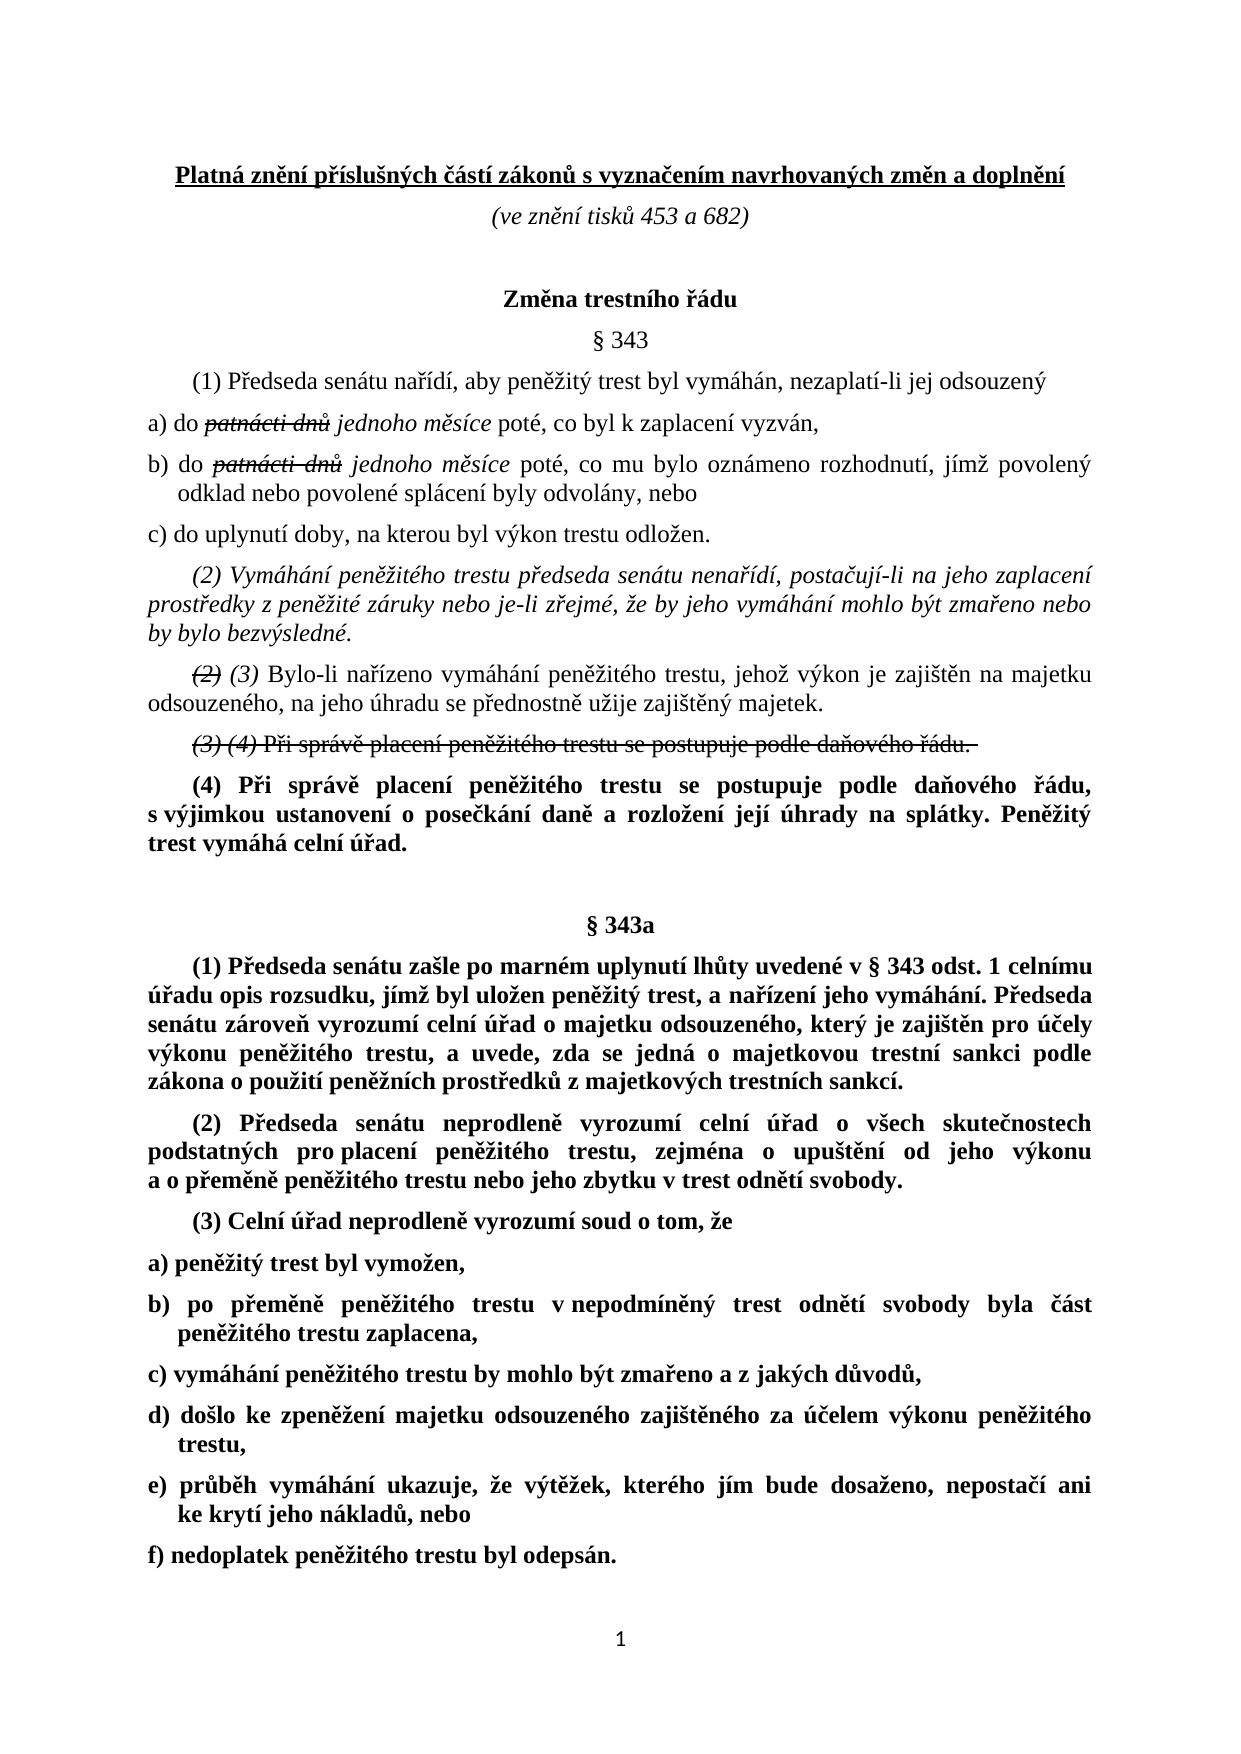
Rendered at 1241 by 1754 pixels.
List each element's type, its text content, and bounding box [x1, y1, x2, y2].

text a) peněžitý trest byl vymožen, [148, 1248, 1093, 1276]
text (2) (3) Bylo-li nařízeno vymáhání peněžitého trestu, jehož výkon je zajištěn na majetku odsouzeného, na jeho úhradu se přednostně užije zajištěný majetek. [148, 659, 1093, 716]
text c) vymáhání peněžitého trestu by mohlo být zmařeno a z jakých důvodů, [148, 1359, 1093, 1388]
text f) nedoplatek peněžitého trestu byl odepsán. [148, 1540, 1093, 1569]
text (3) Celní úřad neprodleně vyrozumí soud o tom, že [148, 1206, 1093, 1235]
text b) do patnácti dnů jednoho měsíce poté, co mu bylo oznámeno rozhodnutí, jímž povolený odklad nebo povolené splácení byly odvolány, nebo [148, 449, 1093, 506]
text § 343 [148, 325, 1093, 354]
text (2) Předseda senátu neprodleně vyrozumí celní úřad o všech skutečnostech podstatných pro placení peněžitého trestu, zejména o upuštění od jeho výkonu a o přeměně peněžitého trestu nebo jeho zbytku v trest odnětí svobody. [148, 1108, 1093, 1194]
text d) došlo ke zpeněžení majetku odsouzeného zajištěného za účelem výkonu peněžitého trestu, [148, 1400, 1093, 1458]
text (2) Vymáhání peněžitého trestu předseda senátu nenařídí, postačují-li na jeho zaplacení prostředky z peněžité záruky nebo je-li zřejmé, že by jeho vymáhání mohlo být zmařeno nebo by bylo bezvýsledné. [148, 560, 1093, 646]
text Změna trestního řádu [148, 284, 1093, 313]
text Platná znění příslušných částí zákonů s vyznačením navrhovaných změn a doplnění [148, 160, 1093, 189]
text (1) Předseda senátu nařídí, aby peněžitý trest byl vymáhán, nezaplatí-li jej odsouzený [148, 366, 1093, 395]
text b) po přeměně peněžitého trestu v nepodmíněný trest odnětí svobody byla část peněžitého trestu zaplacena, [148, 1289, 1093, 1346]
text § 343a [148, 910, 1093, 939]
text e) průběh vymáhání ukazuje, že výtěžek, kterého jím bude dosaženo, nepostačí ani ke krytí jeho nákladů, nebo [148, 1470, 1093, 1528]
text (3) (4) Při správě placení peněžitého trestu se postupuje podle daňového řádu. [148, 729, 1093, 758]
text (ve znění tisků 453 a 682) [148, 201, 1093, 230]
text c) do uplynutí doby, na kterou byl výkon trestu odložen. [148, 519, 1093, 548]
text (1) Předseda senátu zašle po marném uplynutí lhůty uvedené v § 343 odst. 1 celnímu úřadu opis rozsudku, jímž byl uložen peněžitý trest, a nařízení jeho vymáhání. Předseda senátu zároveň vyrozumí celní úřad o majetku odsouzeného, který je zajištěn pro účely výkonu peněžitého trestu, a uvede, zda se jedná o majetkovou trestní sankci podle zákona o použití peněžních prostředků z majetkových trestních sankcí. [148, 951, 1093, 1095]
text a) do patnácti dnů jednoho měsíce poté, co byl k zaplacení vyzván, [148, 408, 1093, 436]
text (4) Při správě placení peněžitého trestu se postupuje podle daňového řádu, s výjimkou ustanovení o posečkání daně a rozložení její úhrady na splátky. Peněžitý trest vymáhá celní úřad. [148, 770, 1093, 856]
